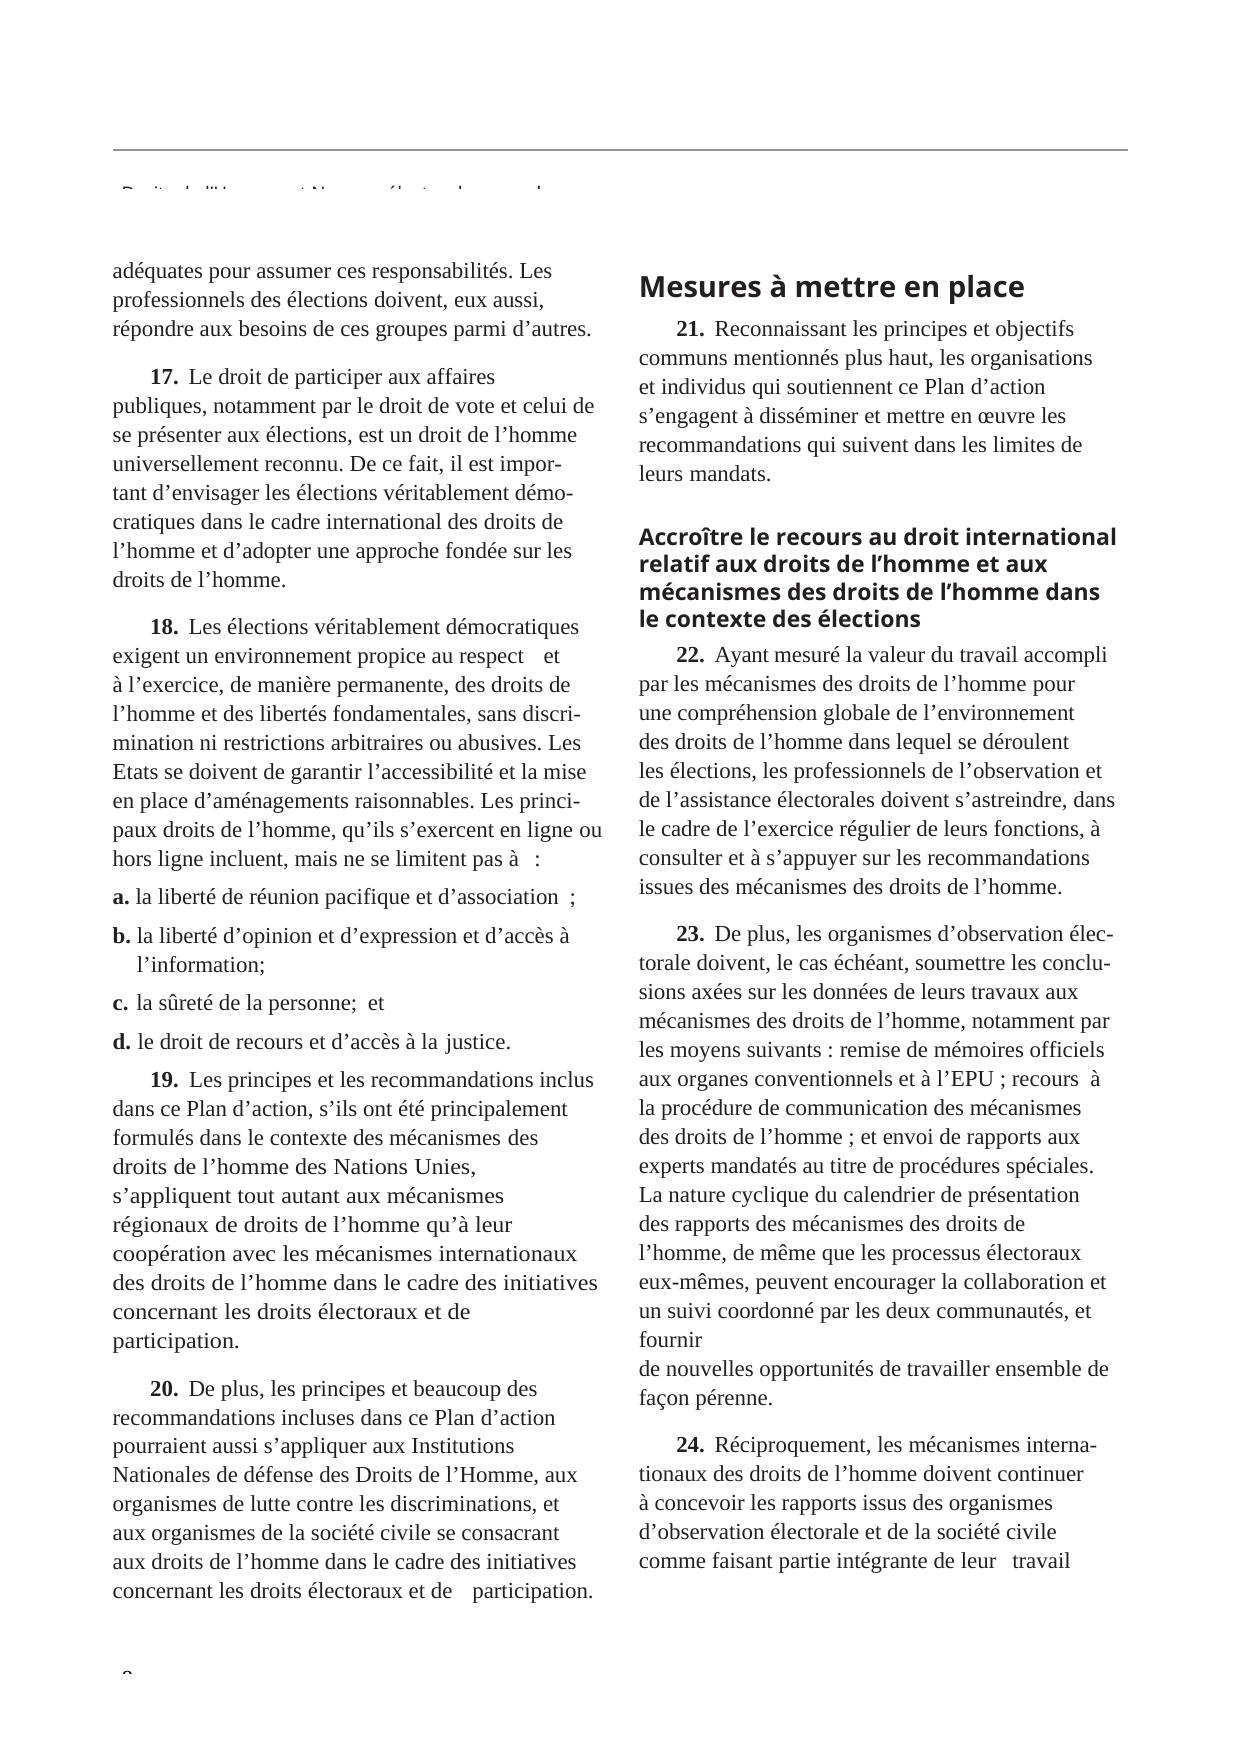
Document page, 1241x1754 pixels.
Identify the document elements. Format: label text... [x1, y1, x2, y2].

list la sûreté de la personne; et [112, 989, 601, 1016]
subtitle Mesures à mettre en place [638, 266, 1140, 306]
text la procédure de communication des mécanismes des droits de l’homme ; et envoi de rapports aux experts mandatés au titre de procédures spéciales. La nature cyclique du calendrier de présentation des rapports des mécanismes des droits de l’homme, de même que les processus électoraux eux-mêmes, peuvent encourager la collaboration et un suivi coordonné par les deux communautés, et fournir [638, 1094, 1118, 1352]
list Reconnaissant les principes et objectifs communs mentionnés plus haut, les organisations et individus qui soutiennent ce Plan d’action s’engagent à disséminer et mettre en œuvre les recommandations qui suivent dans les limites de leurs mandats. [638, 315, 1100, 486]
list Les élections véritablement démocratiques exigent un environnement propice au respect et [112, 613, 584, 669]
text droits de l’homme des Nations Unies, s’appliquent tout autant aux mécanismes régionaux de droits de l’homme qu’à leur coopération avec les mécanismes internationaux des droits de l’homme dans le cadre des initiatives concernant les droits électoraux et de participation. [112, 1153, 598, 1353]
list la liberté de réunion pacifique et d’association ; [112, 883, 601, 910]
text à l’exercice, de manière permanente, des droits de l’homme et des libertés fondamentales, sans discri- mination ni restrictions arbitraires ou abusives. Les Etats se doivent de garantir l’accessibilité et la mise en place d’aménagements raisonnables. Les princi- paux droits de l’homme, qu’ils s’exercent en ligne ou hors ligne incluent, mais ne se limitent pas à : [112, 671, 603, 871]
subtitle Accroître le recours au droit international relatif aux droits de l’homme et aux mécanismes des droits de l’homme dans le contexte des élections [638, 524, 1127, 632]
list le droit de recours et d’accès à la justice. [112, 1028, 601, 1054]
text de nouvelles opportunités de travailler ensemble de façon pérenne. [638, 1355, 1127, 1410]
list la liberté d’opinion et d’expression et d’accès à l’information; [112, 922, 570, 977]
text les élections, les professionnels de l’observation et de l’assistance électorales doivent s’astreindre, dans le cadre de l’exercice régulier de leurs fonctions, à consulter et à s’appuyer sur les recommandations issues des mécanismes des droits de l’homme. [638, 757, 1122, 899]
list Le droit de participer aux affaires publiques, notamment par le droit de vote et celui de se présenter aux élections, est un droit de l’homme universellement reconnu. De ce fait, il est impor- tant d’envisager les élections véritablement démo- cratiques dans le cadre international des droits de l’homme et d’adopter une approche fondée sur les droits de l’homme. [112, 363, 596, 592]
text adéquates pour assumer ces responsabilités. Les professionnels des élections doivent, eux aussi, répondre aux besoins de ces groupes parmi d’autres. [112, 257, 603, 342]
list Réciproquement, les mécanismes interna- tionaux des droits de l’homme doivent continuer à concevoir les rapports issus des organismes d’observation électorale et de la société civile comme faisant partie intégrante de leur travail [638, 1431, 1103, 1573]
list De plus, les organismes d’observation élec- torale doivent, le cas échéant, soumettre les conclu- sions axées sur les données de leurs travaux aux mécanismes des droits de l’homme, notamment par les moyens suivants : remise de mémoires officiels aux organes conventionnels et à l’EPU ; recours à [638, 920, 1124, 1091]
list De plus, les principes et beaucoup des recommandations incluses dans ce Plan d’action pourraient aussi s’appliquer aux Institutions Nationales de défense des Droits de l’Homme, aux organismes de lutte contre les discriminations, et aux organismes de la société civile se consacrant aux droits de l’homme dans le cadre des initiatives concernant les droits électoraux et de participation. [112, 1374, 594, 1604]
text une compréhension globale de l’environnement des droits de l’homme dans lequel se déroulent [638, 699, 1089, 754]
list Ayant mesuré la valeur du travail accompli par les mécanismes des droits de l’homme pour [638, 641, 1115, 696]
list Les principes et les recommandations inclus dans ce Plan d’action, s’ils ont été principalement formulés dans le contexte des mécanismes des [112, 1066, 597, 1151]
